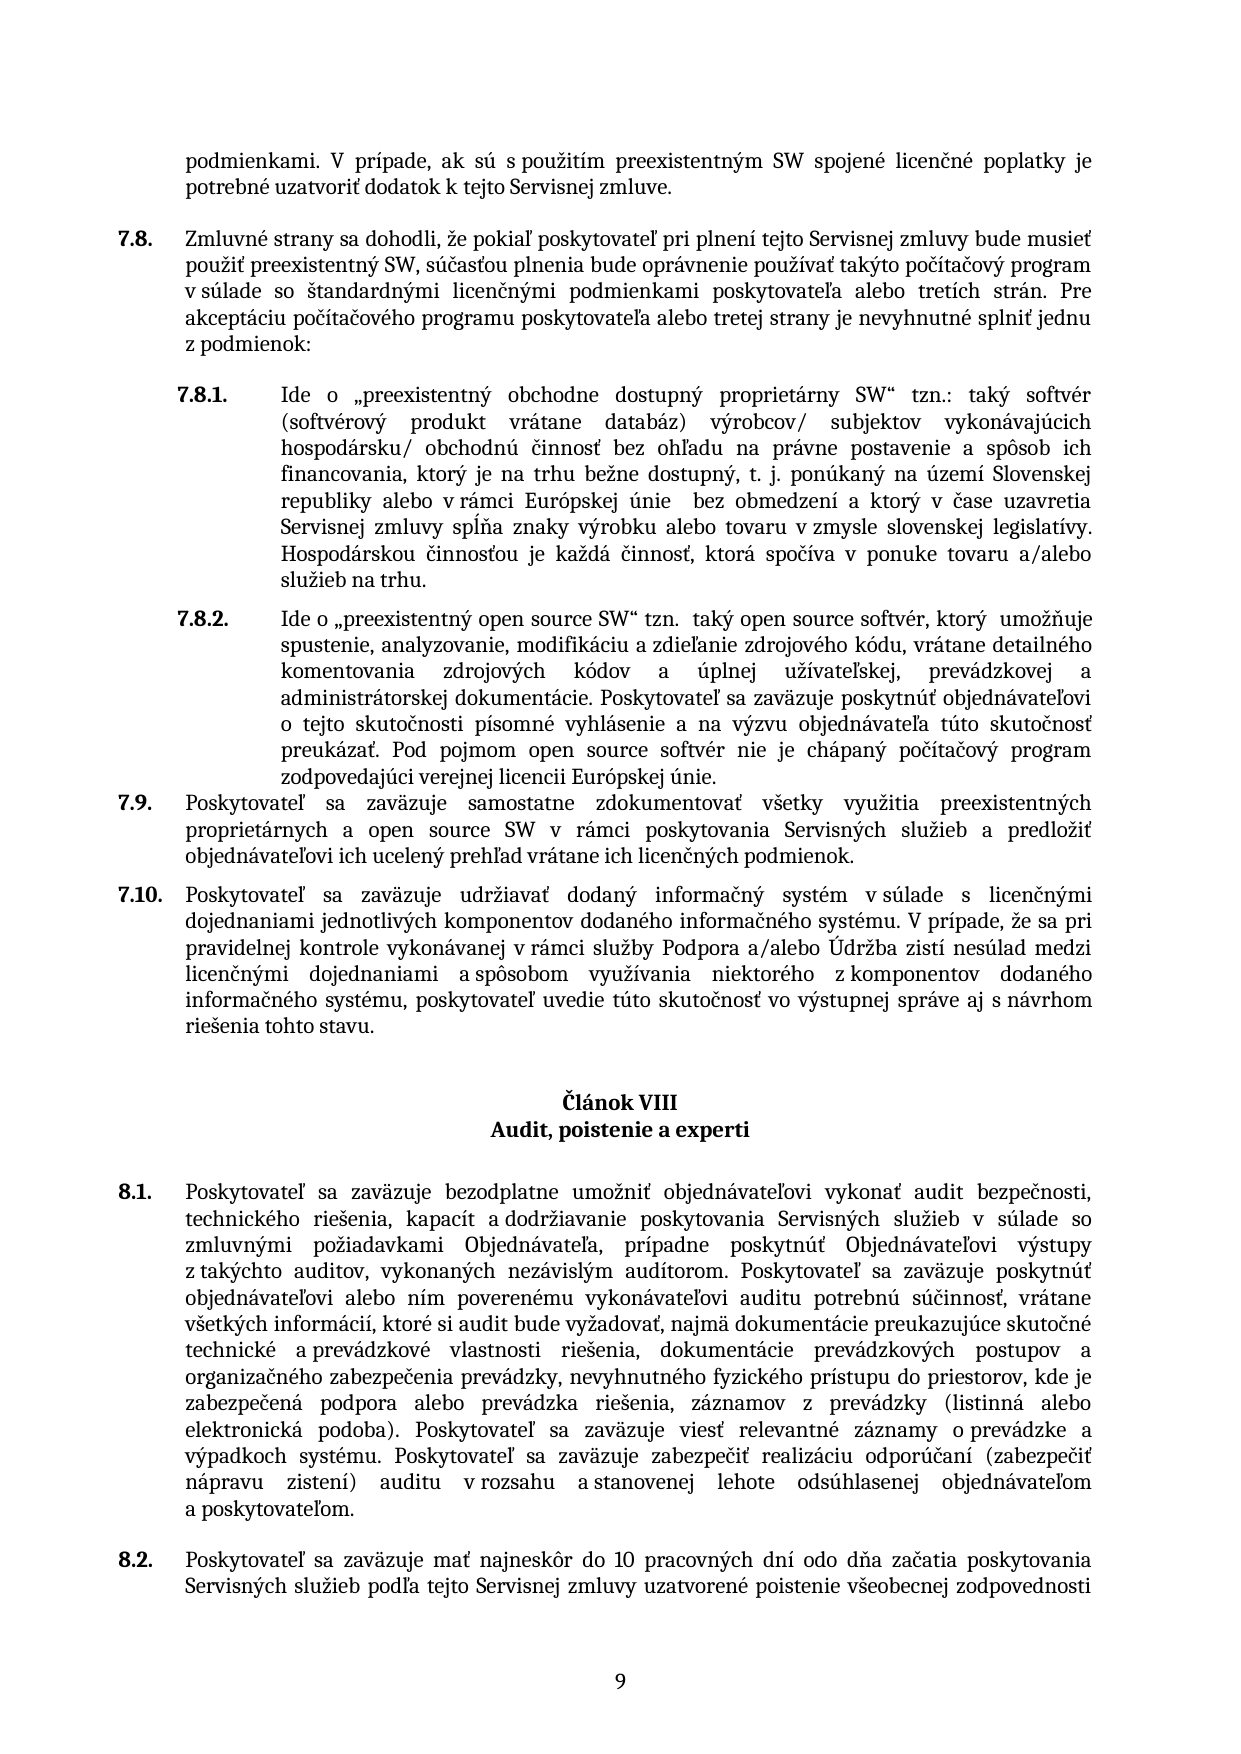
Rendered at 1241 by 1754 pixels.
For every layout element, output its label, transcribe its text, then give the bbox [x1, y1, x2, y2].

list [118, 148, 1092, 200]
subtitle Článok VIII [148, 1090, 1092, 1116]
list Ide o „preexistentný obchodne dostupný proprietárny SW“ tzn.: taký softvér (softvérový produkt vrátane databáz) výrobcov/ subjektov vykonávajúcich hospodársku/ obchodnú činnosť bez ohľadu na právne postavenie a spôsob ich financovania, ktorý je na trhu bežne dostupný, t. j. ponúkaný na území Slovenskej republiky alebo v rámci Európskej únie bez obmedzení a ktorý v čase uzavretia Servisnej zmluvy spĺňa znaky výrobku alebo tovaru v zmysle slovenskej legislatívy. Hospodárskou činnosťou je každá činnosť, ktorá spočíva v ponuke tovaru a/alebo služieb na trhu. [177, 382, 1092, 593]
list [118, 1547, 1092, 1599]
list Ide o „preexistentný open source SW“ tzn. taký open source softvér, ktorý umožňuje spustenie, analyzovanie, modifikáciu a zdieľanie zdrojového kódu, vrátane detailného komentovania zdrojových kódov a úplnej užívateľskej, prevádzkovej a administrátorskej dokumentácie. Poskytovateľ sa zaväzuje poskytnúť objednávateľovi o tejto skutočnosti písomné vyhlásenie a na výzvu objednávateľa túto skutočnosť preukázať. Pod pojmom open source softvér nie je chápaný počítačový program zodpovedajúci verejnej licencii Európskej únie. [177, 606, 1092, 790]
list Poskytovateľ sa zaväzuje udržiavať dodaný informačný systém v súlade s licenčnými dojednaniami jednotlivých komponentov dodaného informačného systému. V prípade, že sa pri pravidelnej kontrole vykonávanej v rámci služby Podpora a/alebo Údržba zistí nesúlad medzi licenčnými dojednaniami a spôsobom využívania niektorého z komponentov dodaného informačného systému, poskytovateľ uvedie túto skutočnosť vo výstupnej správe aj s návrhom riešenia tohto stavu. [118, 882, 1092, 1040]
list Poskytovateľ sa zaväzuje samostatne zdokumentovať všetky využitia preexistentných proprietárnych a open source SW v rámci poskytovania Servisných služieb a predložiť objednávateľovi ich ucelený prehľad vrátane ich licenčných podmienok. [118, 790, 1092, 869]
list Poskytovateľ sa zaväzuje bezodplatne umožniť objednávateľovi vykonať audit bezpečnosti, technického riešenia, kapacít a dodržiavanie poskytovania Servisných služieb v súlade so zmluvnými požiadavkami Objednávateľa, prípadne poskytnúť Objednávateľovi výstupy z takýchto auditov, vykonaných nezávislým audítorom. Poskytovateľ sa zaväzuje poskytnúť objednávateľovi alebo ním poverenému vykonávateľovi auditu potrebnú súčinnosť, vrátane všetkých informácií, ktoré si audit bude vyžadovať, najmä dokumentácie preukazujúce skutočné technické a prevádzkové vlastnosti riešenia, dokumentácie prevádzkových postupov a organizačného zabezpečenia prevádzky, nevyhnutného fyzického prístupu do priestorov, kde je zabezpečená podpora alebo prevádzka riešenia, záznamov z prevádzky (listinná alebo elektronická podoba). Poskytovateľ sa zaväzuje viesť relevantné záznamy o prevádzke a výpadkoch systému. Poskytovateľ sa zaväzuje zabezpečiť realizáciu odporúčaní (zabezpečiť nápravu zistení) auditu v rozsahu a stanovenej lehote odsúhlasenej objednávateľom a poskytovateľom. [118, 1179, 1092, 1522]
subtitle Audit, poistenie a experti [148, 1116, 1092, 1143]
list Zmluvné strany sa dohodli, že pokiaľ poskytovateľ pri plnení tejto Servisnej zmluvy bude musieť použiť preexistentný SW, súčasťou plnenia bude oprávnenie používať takýto počítačový program v súlade so štandardnými licenčnými podmienkami poskytovateľa alebo tretích strán. Pre akceptáciu počítačového programu poskytovateľa alebo tretej strany je nevyhnutné splniť jednu z podmienok: [118, 225, 1092, 357]
